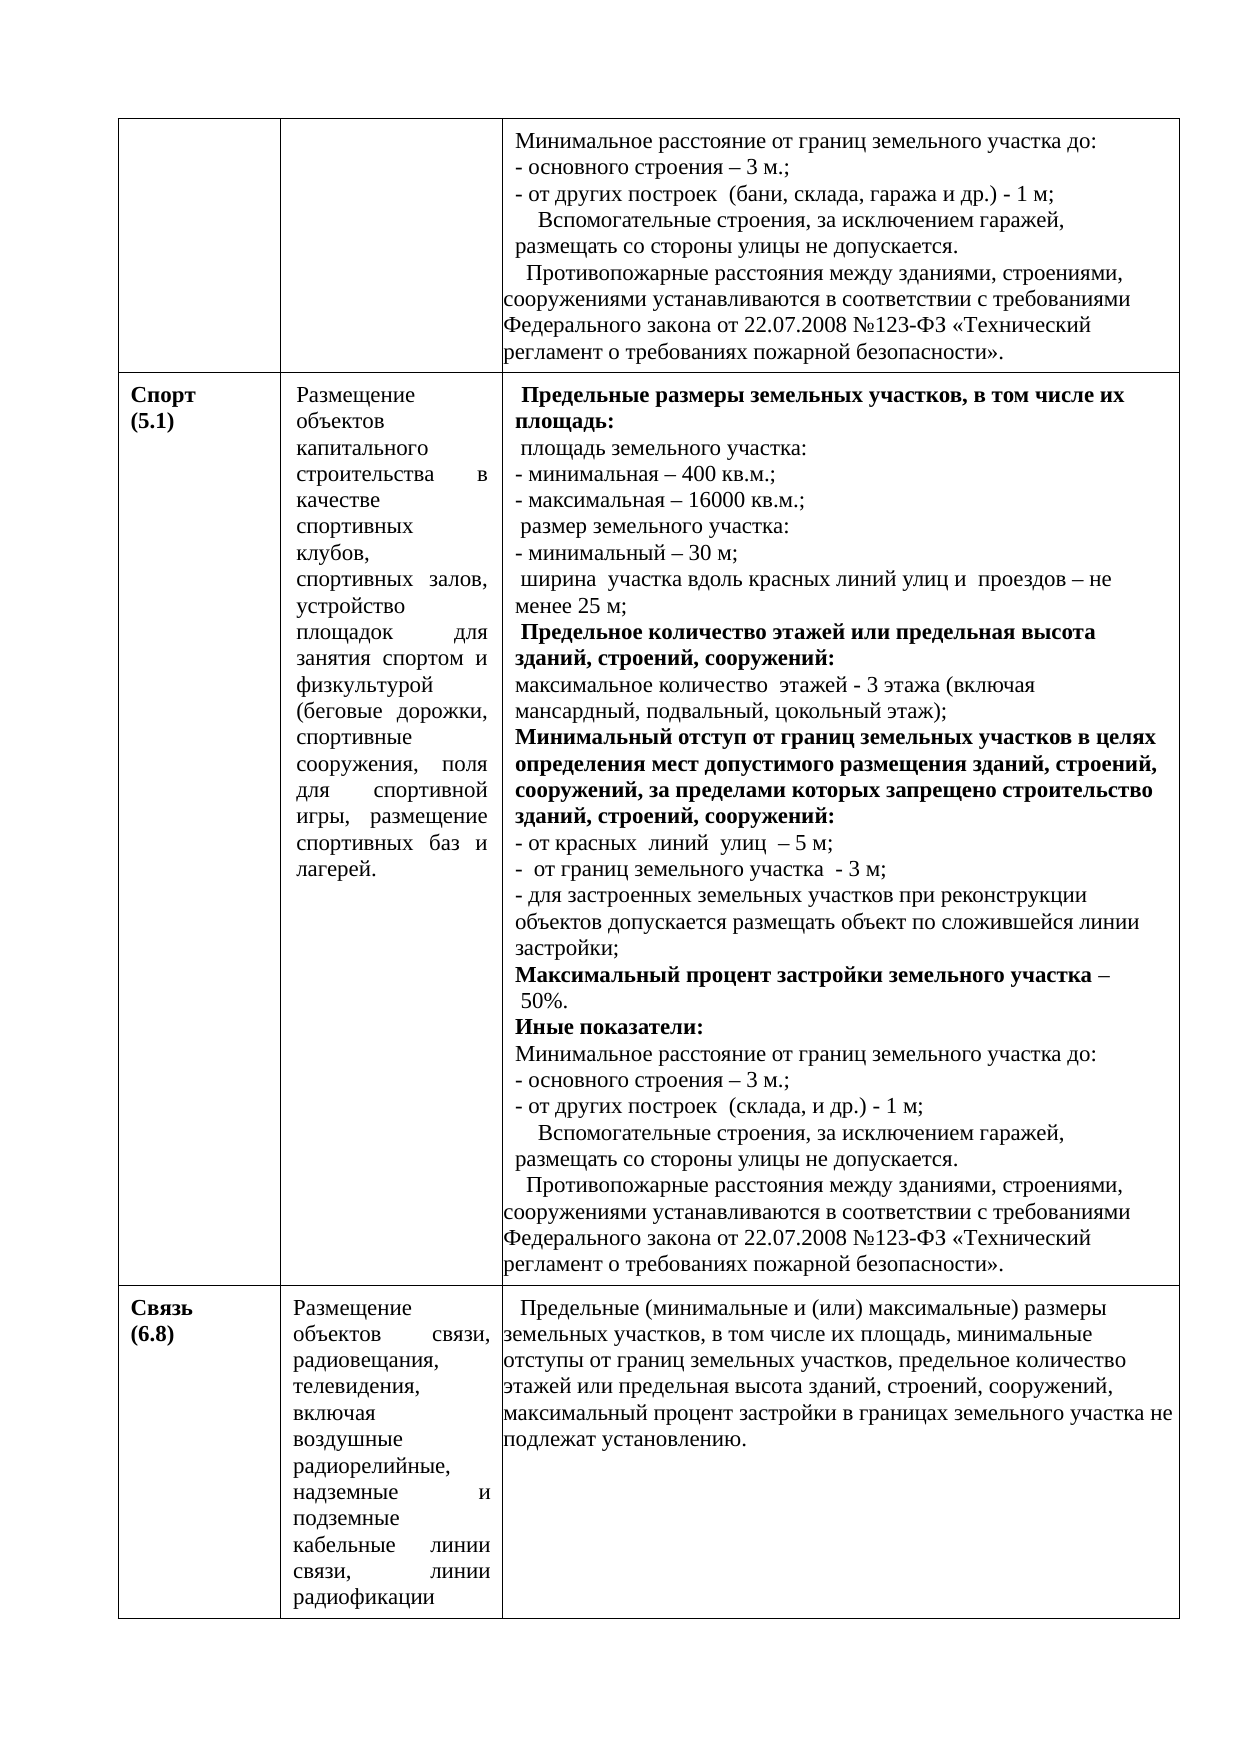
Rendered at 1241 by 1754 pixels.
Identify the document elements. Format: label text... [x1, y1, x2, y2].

table_cell Размещение объектов капитального строительства в качестве спортивных клубов, спортивных залов, устройство площадок для занятия спортом и физкультурой (беговые дорожки, спортивные сооружения, поля для спортивной игры, размещение спортивных баз и лагерей. [281, 373, 502, 1285]
table_cell Спорт (5.1) [119, 373, 280, 1285]
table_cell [503, 119, 1179, 372]
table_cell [503, 1286, 1179, 1618]
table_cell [281, 119, 502, 372]
table_cell Предельные размеры земельных участков, в том числе их площадь: площадь земельного участка: - минимальная – 400 кв.м.; - максимальная – 16000 кв.м.; размер земельного участка: - минимальный – 30 м; ширина участка вдоль красных линий улиц и проездов – не менее 25 м; Предельное количество этажей или предельная высота зданий, строений, сооружений: максимальное количество этажей - 3 этажа (включая мансардный, подвальный, цокольный этаж); Минимальный отступ от границ земельных участков в целях определения мест допустимого размещения зданий, строений, сооружений, за пределами которых запрещено строительство зданий, строений, сооружений: - от красных линий улиц – 5 м; - от границ земельного участка - 3 м; - для застроенных земельных участков при реконструкции объектов допускается размещать объект по сложившейся линии застройки; Максимальный процент застройки земельного участка – 50%. Иные показатели: Минимальное расстояние от границ земельного участка до: - основного строения – 3 м.; - от других построек (склада, и др.) - 1 м; Вспомогательные строения, за исключением гаражей, размещать со стороны улицы не допускается. Противопожарные расстояния между зданиями, строениями, сооружениями устанавливаются в соответствии с требованиями Федерального закона от 22.07.2008 №123-ФЗ «Технический регламент о требованиях пожарной безопасности». [503, 373, 1179, 1285]
table_cell Связь (6.8) [119, 1286, 280, 1618]
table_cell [281, 1286, 502, 1618]
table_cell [119, 119, 280, 372]
